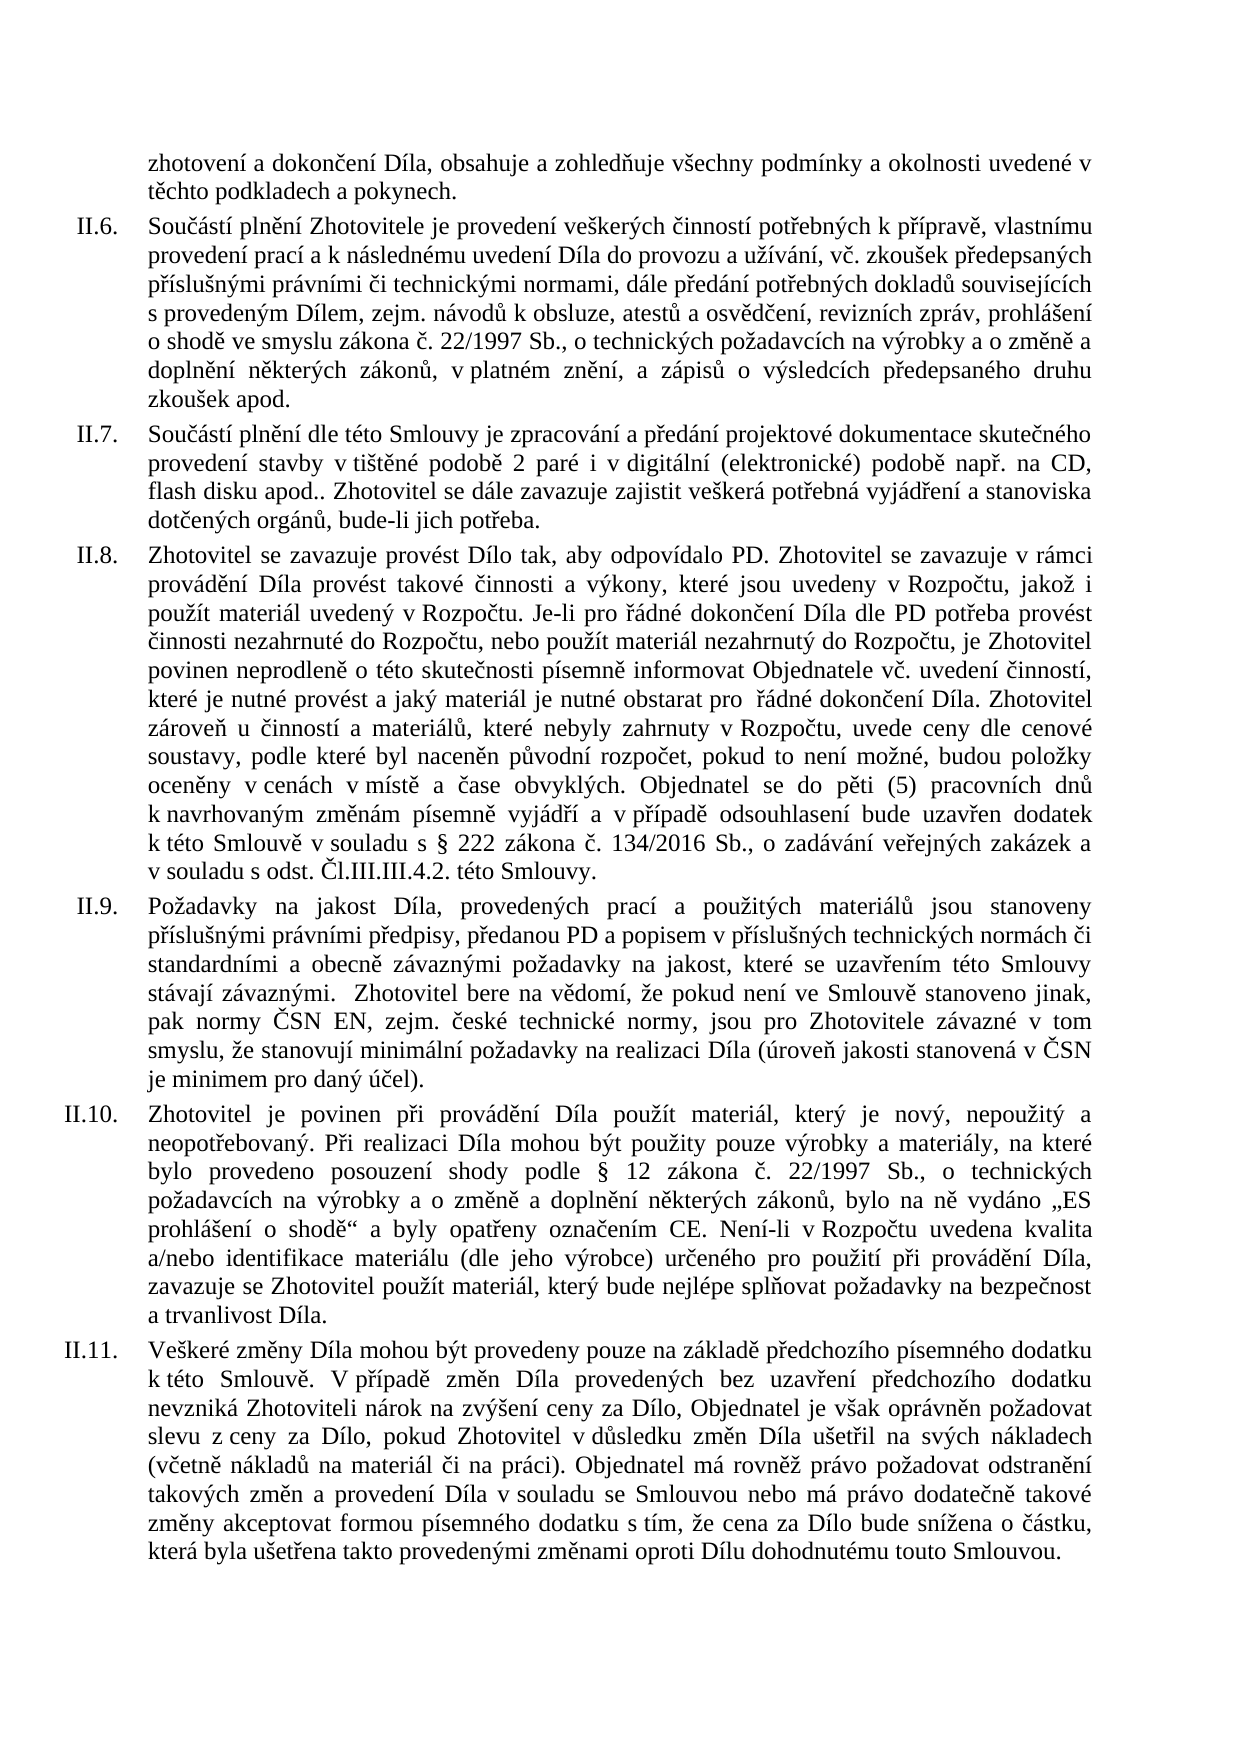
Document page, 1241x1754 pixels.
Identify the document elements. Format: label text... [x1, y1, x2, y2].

list Požadavky na jakost Díla, provedených prací a použitých materiálů jsou stanoveny příslušnými právními předpisy, předanou PD a popisem v příslušných technických normách či standardními a obecně závaznými požadavky na jakost, které se uzavřením této Smlouvy stávají závaznými. Zhotovitel bere na vědomí, že pokud není ve Smlouvě stanoveno jinak, pak normy ČSN EN, zejm. české technické normy, jsou pro Zhotovitele závazné v tom smyslu, že stanovují minimální požadavky na realizaci Díla (úroveň jakosti stanovená v ČSN je minimem pro daný účel). [118, 891, 1093, 1093]
list Veškeré změny Díla mohou být provedeny pouze na základě předchozího písemného dodatku k této Smlouvě. V případě změn Díla provedených bez uzavření předchozího dodatku nevzniká Zhotoviteli nárok na zvýšení ceny za Dílo, Objednatel je však oprávněn požadovat slevu z ceny za Dílo, pokud Zhotovitel v důsledku změn Díla ušetřil na svých nákladech (včetně nákladů na materiál či na práci). Objednatel má rovněž právo požadovat odstranění takových změn a provedení Díla v souladu se Smlouvou nebo má právo dodatečně takové změny akceptovat formou písemného dodatku s tím, že cena za Dílo bude snížena o částku, která byla ušetřena takto provedenými změnami oproti Dílu dohodnutému touto Smlouvou. [118, 1335, 1093, 1565]
list Součástí plnění dle této Smlouvy je zpracování a předání projektové dokumentace skutečného provedení stavby v tištěné podobě 2 paré i v digitální (elektronické) podobě např. na CD, flash disku apod.. Zhotovitel se dále zavazuje zajistit veškerá potřebná vyjádření a stanoviska dotčených orgánů, bude-li jich potřeba. [118, 419, 1093, 534]
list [118, 148, 1093, 205]
list Zhotovitel se zavazuje provést Dílo tak, aby odpovídalo PD. Zhotovitel se zavazuje v rámci provádění Díla provést takové činnosti a výkony, které jsou uvedeny v Rozpočtu, jakož i použít materiál uvedený v Rozpočtu. Je-li pro řádné dokončení Díla dle PD potřeba provést činnosti nezahrnuté do Rozpočtu, nebo použít materiál nezahrnutý do Rozpočtu, je Zhotovitel povinen neprodleně o této skutečnosti písemně informovat Objednatele vč. uvedení činností, které je nutné provést a jaký materiál je nutné obstarat pro řádné dokončení Díla. Zhotovitel zároveň u činností a materiálů, které nebyly zahrnuty v Rozpočtu, uvede ceny dle cenové soustavy, podle které byl naceněn původní rozpočet, pokud to není možné, budou položky oceněny v cenách v místě a čase obvyklých. Objednatel se do pěti (5) pracovních dnů k navrhovaným změnám písemně vyjádří a v případě odsouhlasení bude uzavřen dodatek k této Smlouvě v souladu s § 222 zákona č. 134/2016 Sb., o zadávání veřejných zakázek a v souladu s odst. 3.4.2. této Smlouvy. [118, 540, 1093, 885]
list Součástí plnění Zhotovitele je provedení veškerých činností potřebných k přípravě, vlastnímu provedení prací a k následnému uvedení Díla do provozu a užívání, vč. zkoušek předepsaných příslušnými právními či technickými normami, dále předání potřebných dokladů souvisejících s provedeným Dílem, zejm. návodů k obsluze, atestů a osvědčení, revizních zpráv, prohlášení o shodě ve smyslu zákona č. 22/1997 Sb., o technických požadavcích na výrobky a o změně a doplnění některých zákonů, v platném znění, a zápisů o výsledcích předepsaného druhu zkoušek apod. [118, 211, 1093, 413]
list Zhotovitel je povinen při provádění Díla použít materiál, který je nový, nepoužitý a neopotřebovaný. Při realizaci Díla mohou být použity pouze výrobky a materiály, na které bylo provedeno posouzení shody podle § 12 zákona č. 22/1997 Sb., o technických požadavcích na výrobky a o změně a doplnění některých zákonů, bylo na ně vydáno „ES prohlášení o shodě“ a byly opatřeny označením CE. Není-li v Rozpočtu uvedena kvalita a/nebo identifikace materiálu (dle jeho výrobce) určeného pro použití při provádění Díla, zavazuje se Zhotovitel použít materiál, který bude nejlépe splňovat požadavky na bezpečnost a trvanlivost Díla. [118, 1099, 1093, 1329]
